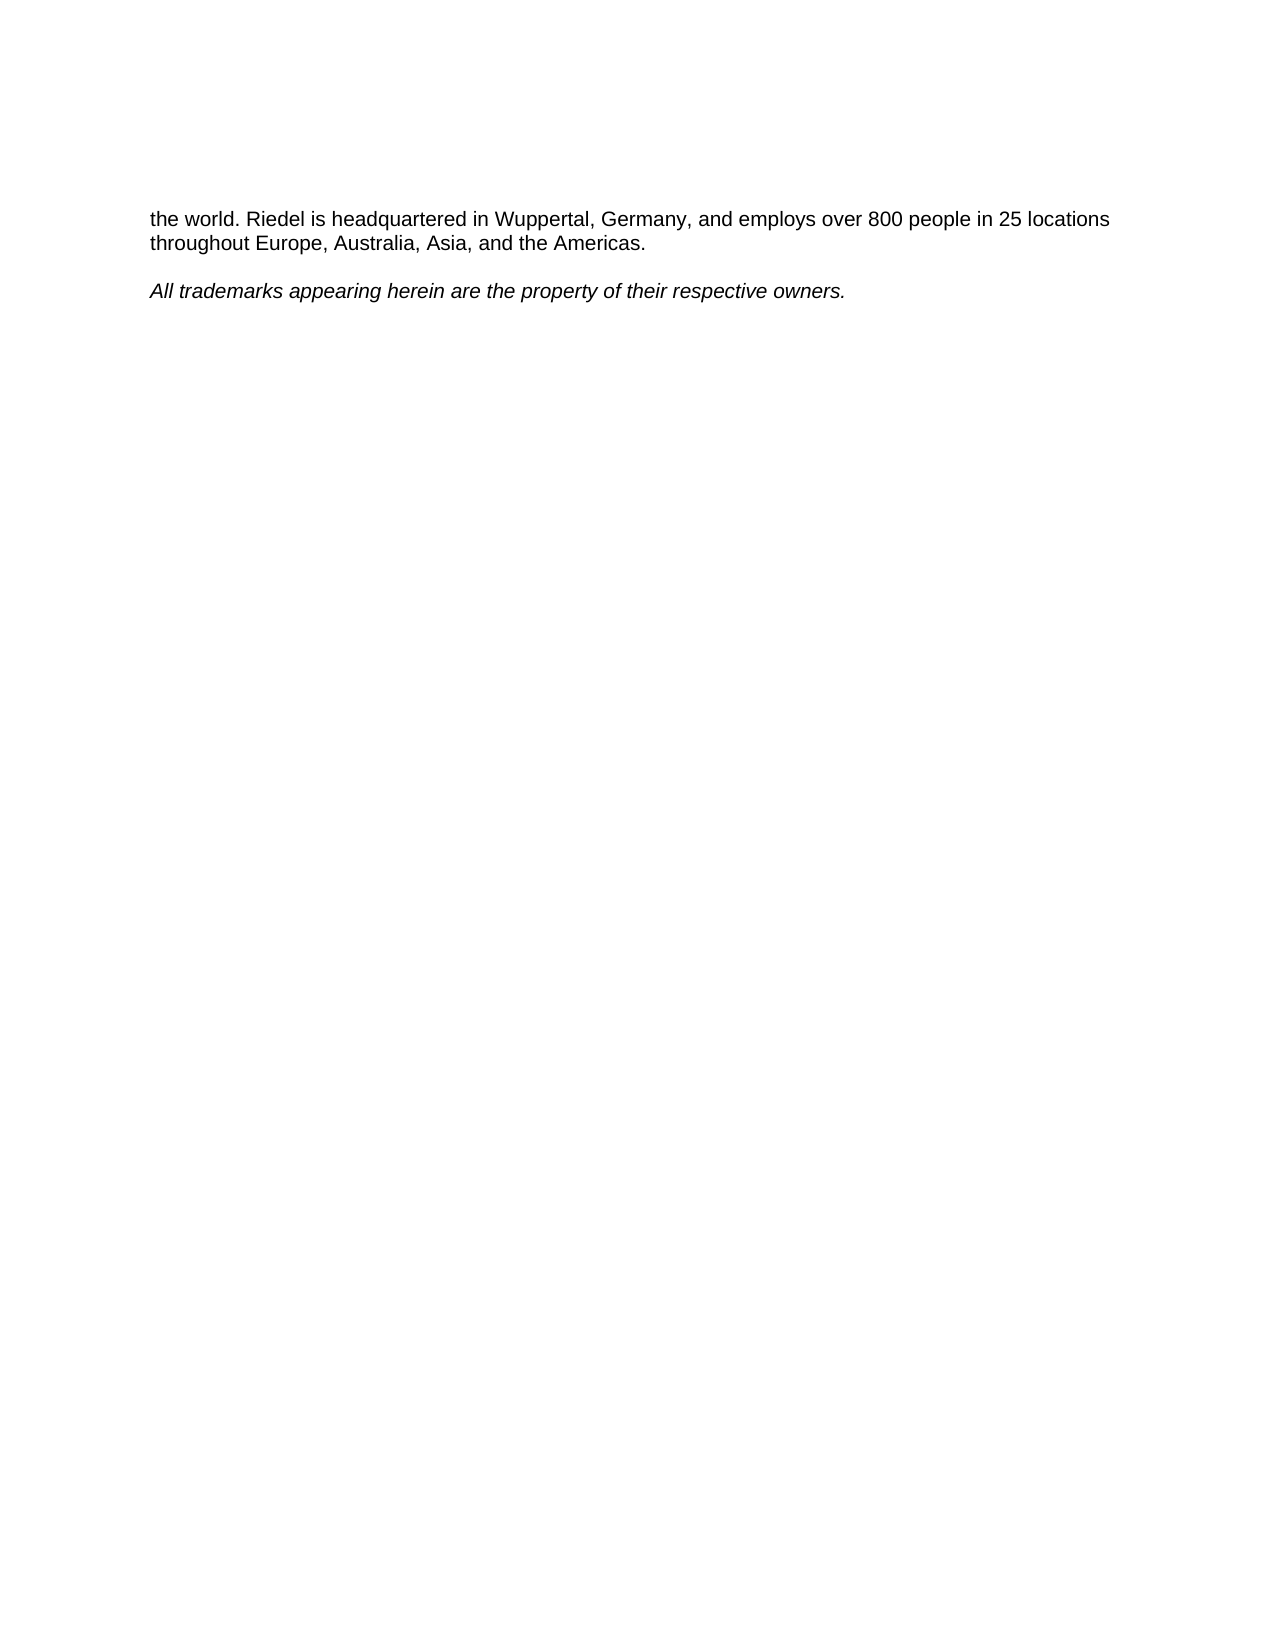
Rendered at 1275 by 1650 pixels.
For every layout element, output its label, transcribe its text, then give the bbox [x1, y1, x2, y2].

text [150, 207, 1125, 255]
text All trademarks appearing herein are the property of their respective owners. [150, 279, 1125, 303]
